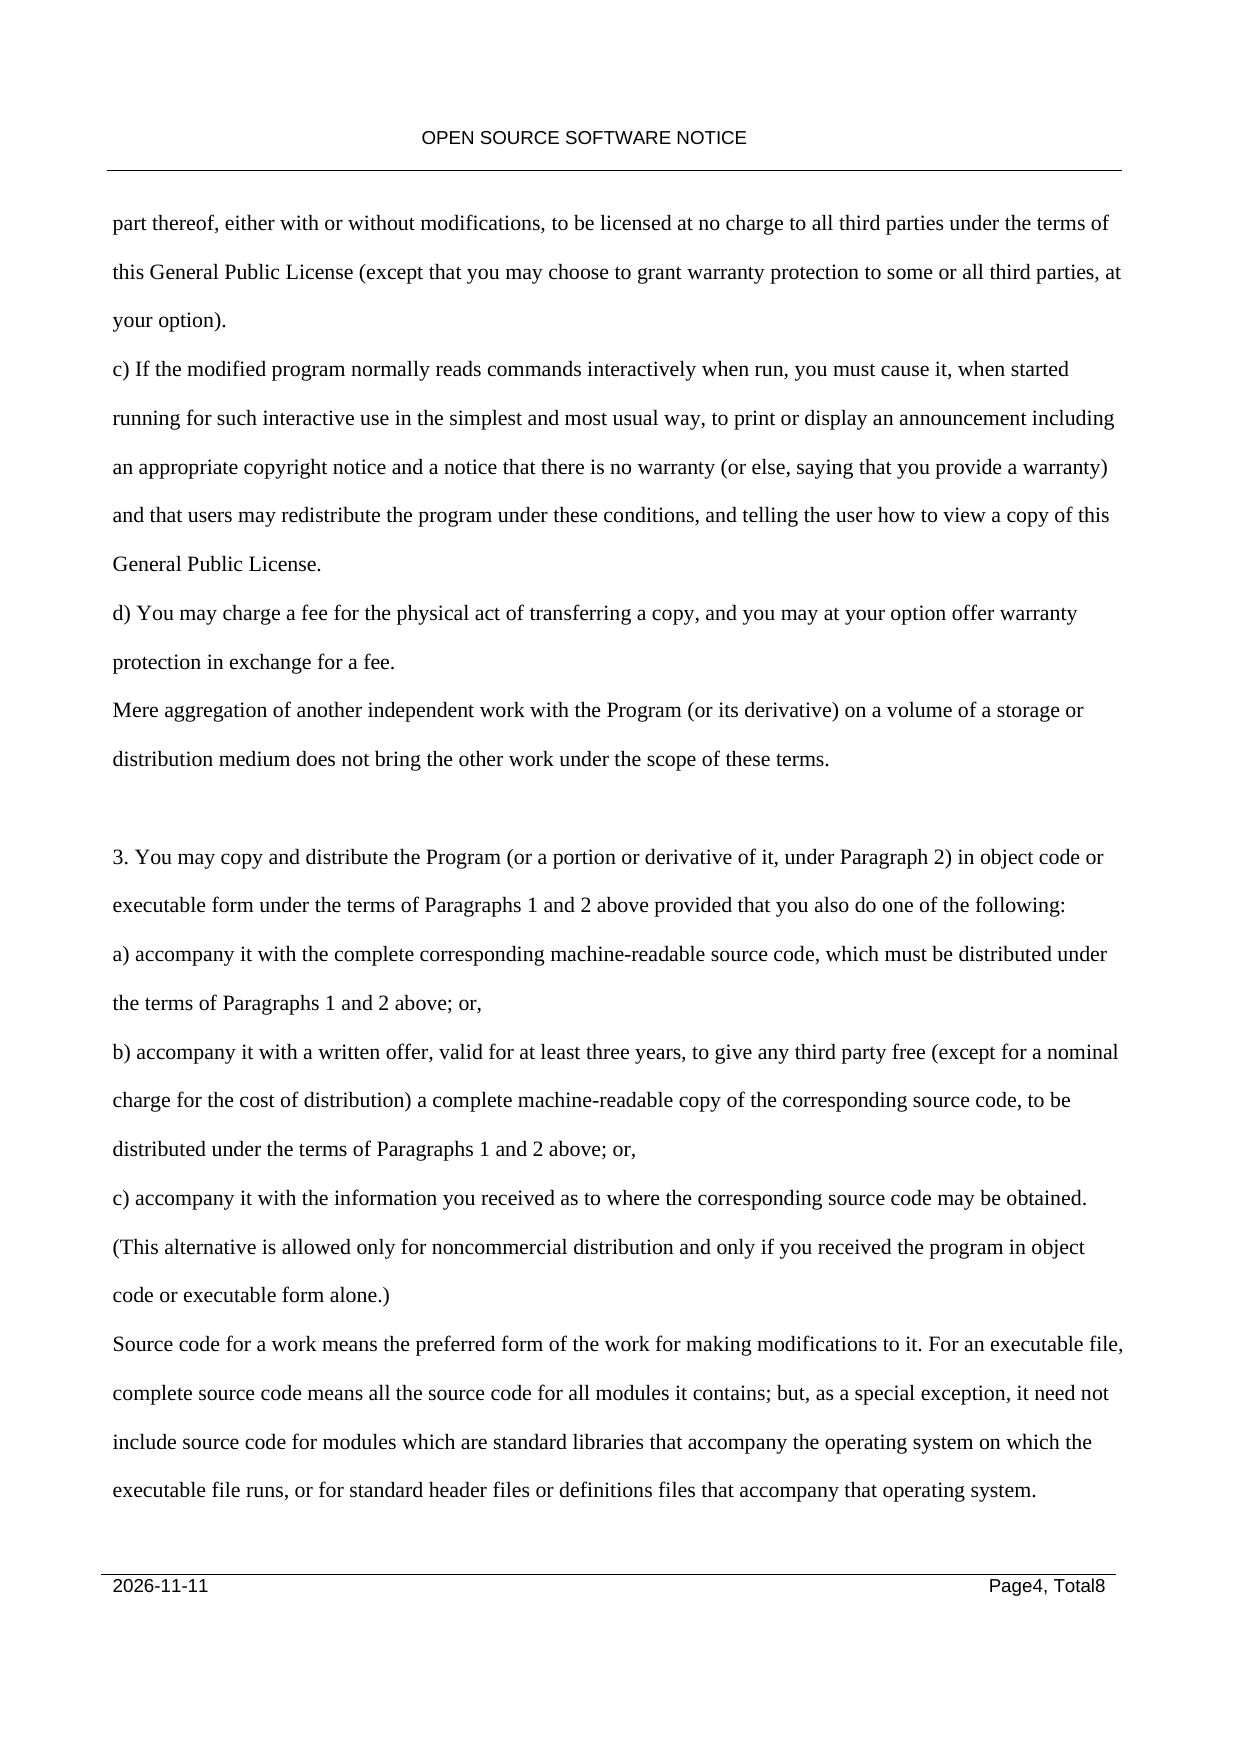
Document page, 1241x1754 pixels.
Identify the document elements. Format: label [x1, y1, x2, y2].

text [112, 206, 1128, 1506]
